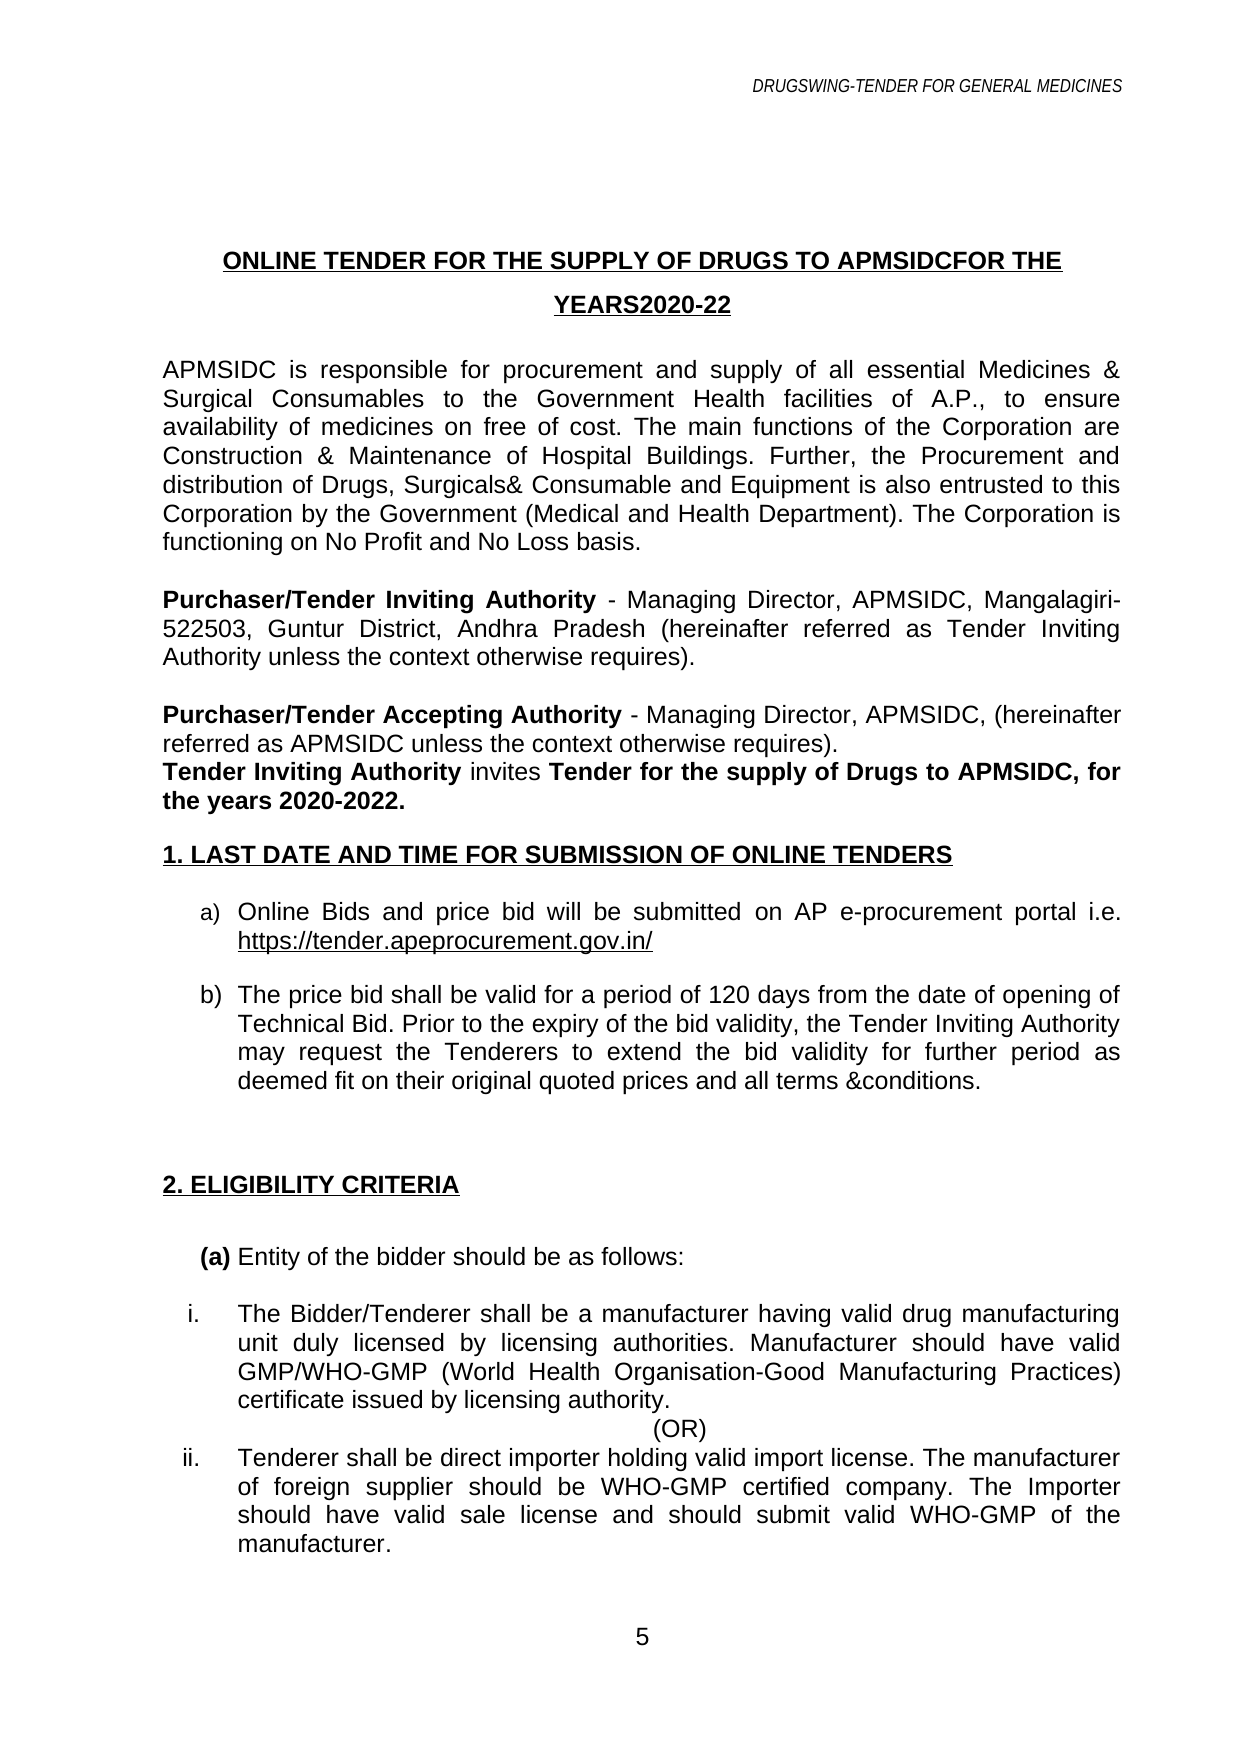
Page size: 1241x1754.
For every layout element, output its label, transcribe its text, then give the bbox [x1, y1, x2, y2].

list Tenderer shall be direct importer holding valid import license. The manufacturer of foreign supplier should be WHO-GMP certified company. The Importer should have valid sale license and should submit valid WHO-GMP of the manufacturer. [200, 1443, 1122, 1558]
text Purchaser/Tender Inviting Authority - Managing Director, APMSIDC, Mangalagiri-522503, Guntur District, Andhra Pradesh (hereinafter referred as Tender Inviting Authority unless the context otherwise requires). [162, 585, 1122, 671]
subtitle 1. LAST DATE AND TIME FOR SUBMISSION OF ONLINE TENDERS [162, 840, 1122, 869]
subtitle 2. ELIGIBILITY CRITERIA [162, 1170, 1122, 1199]
text APMSIDC is responsible for procurement and supply of all essential Medicines & Surgical Consumables to the Government Health facilities of A.P., to ensure availability of medicines on free of cost. The main functions of the Corporation are Construction & Maintenance of Hospital Buildings. Further, the Procurement and distribution of Drugs, Surgicals& Consumable and Equipment is also entrusted to this Corporation by the Government (Medical and Health Department). The Corporation is functioning on No Profit and No Loss basis. [162, 355, 1122, 556]
text Tender Inviting Authority invites Tender for the supply of Drugs to APMSIDC, for the years 2020-2022. [162, 757, 1122, 815]
list Entity of the bidder should be as follows: [200, 1242, 1122, 1270]
list (OR) [237, 1414, 1122, 1443]
list The price bid shall be valid for a period of 120 days from the date of opening of Technical Bid. Prior to the expiry of the bid validity, the Tender Inviting Authority may request the Tenderers to extend the bid validity for further period as deemed fit on their original quoted prices and all terms &conditions. [200, 980, 1122, 1095]
list Online Bids and price bid will be submitted on AP e-procurement portal i.e. https://tender.apeprocurement.gov.in/ [200, 897, 1122, 955]
list The Bidder/Tenderer shall be a manufacturer having valid drug manufacturing unit duly licensed by licensing authorities. Manufacturer should have valid GMP/WHO-GMP (World Health Organisation-Good Manufacturing Practices) certificate issued by licensing authority. [200, 1299, 1122, 1414]
text Purchaser/Tender Accepting Authority - Managing Director, APMSIDC, (hereinafter referred as APMSIDC unless the context otherwise requires). [162, 700, 1122, 757]
text ONLINE TENDER FOR THE SUPPLY OF DRUGS TO APMSIDCFOR THE YEARS2020-22 [162, 235, 1122, 322]
